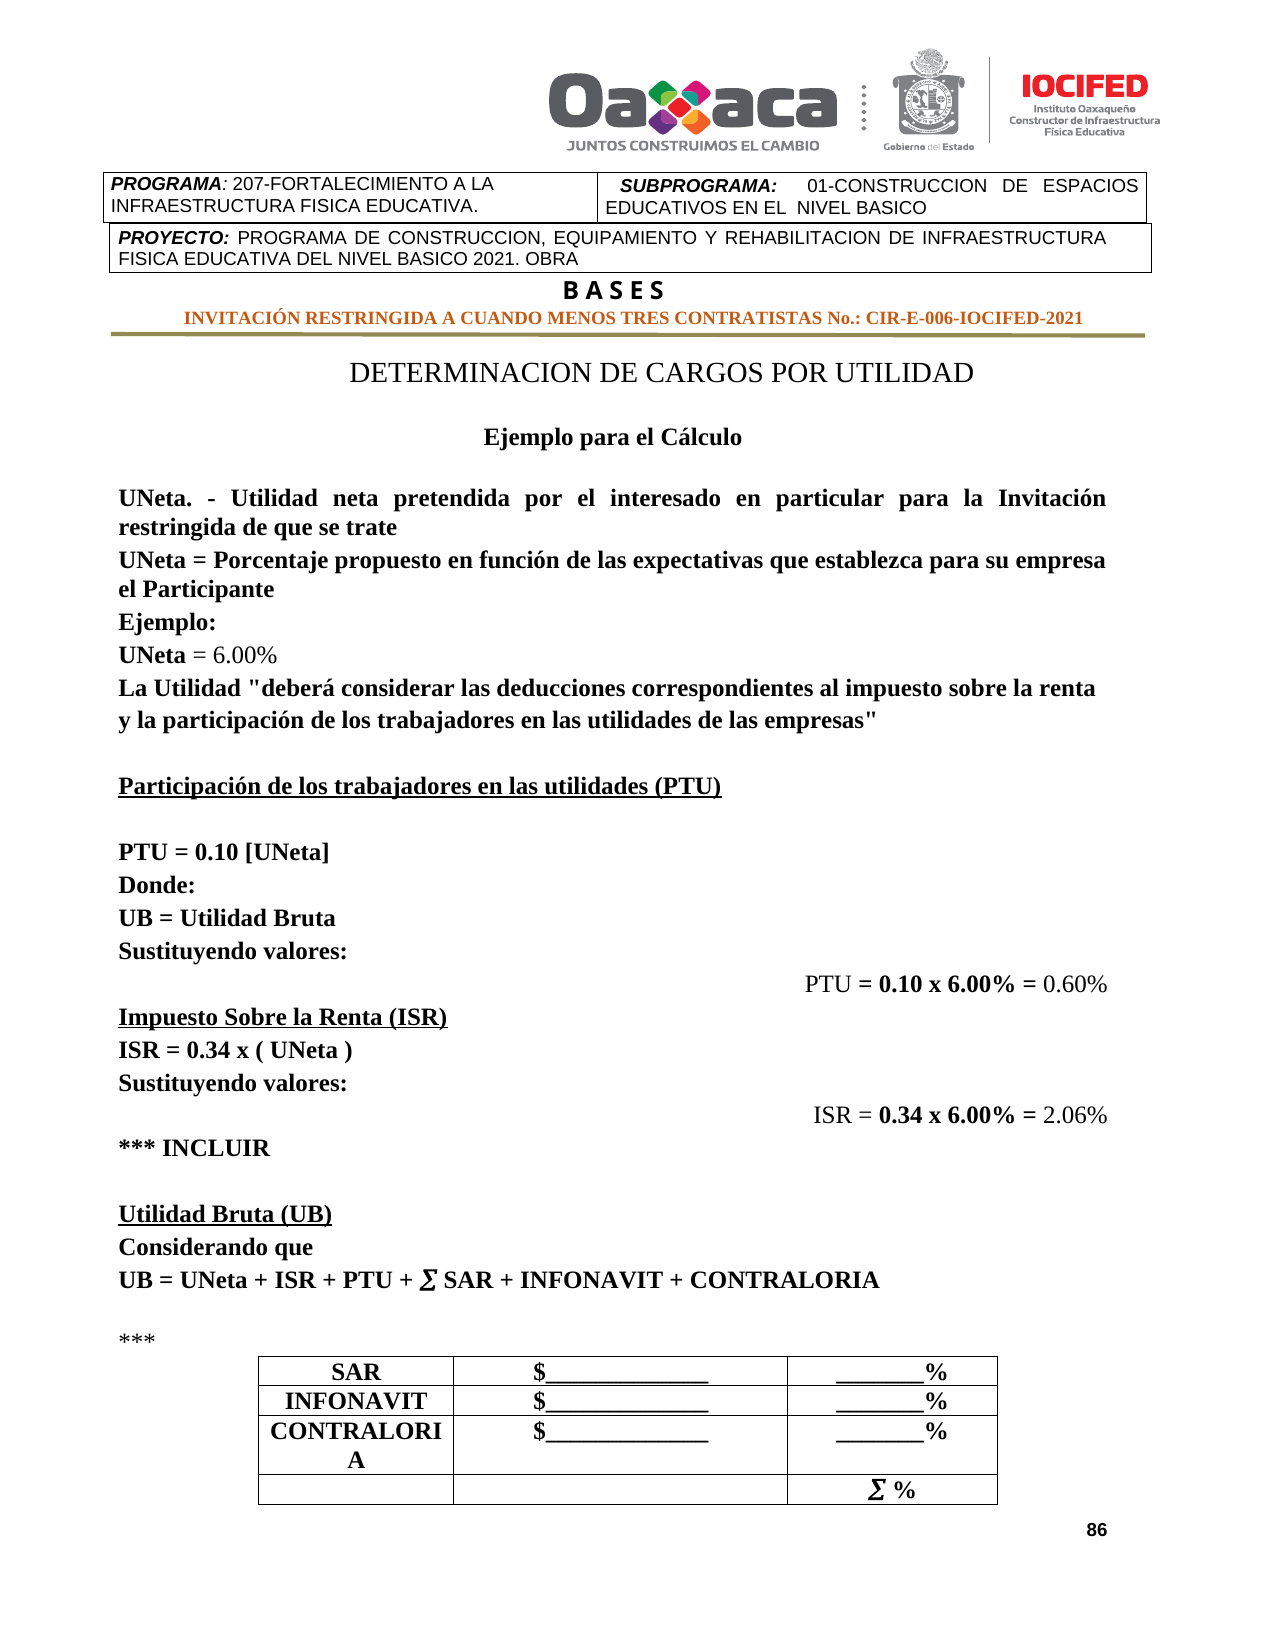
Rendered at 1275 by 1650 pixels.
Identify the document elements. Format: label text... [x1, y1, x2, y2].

table_cell [259, 1475, 453, 1503]
text UB = Utilidad Bruta [118, 903, 1107, 932]
text Sustituyendo valores: [118, 936, 1107, 965]
table_cell % [788, 1475, 997, 1503]
table_header SAR [259, 1357, 453, 1385]
text UNeta = 6.00% [118, 640, 1107, 668]
table_header _______% [788, 1357, 997, 1385]
subtitle *** INCLUIR [118, 1133, 1107, 1162]
text Participación de los trabajadores en las utilidades (PTU) [118, 771, 1107, 800]
text PTU = 0.10 x 6.00% = 0.60% [118, 969, 1107, 998]
text Ejemplo: [118, 607, 1107, 636]
table_cell INFONAVIT [259, 1386, 453, 1415]
text Considerando que [118, 1232, 1107, 1261]
text ISR = 0.34 x ( UNeta ) [118, 1035, 1107, 1063]
table_cell _______% [788, 1386, 997, 1415]
text Sustituyendo valores: [118, 1068, 1107, 1096]
table_header $_____________ [454, 1357, 787, 1385]
text Donde: [118, 870, 1107, 899]
text Utilidad Bruta (UB) [118, 1199, 1107, 1228]
table_cell [454, 1475, 787, 1503]
text UNeta. - Utilidad neta pretendida por el interesado en particular para restringida de que se trate [118, 483, 1107, 541]
table_cell _______% [788, 1416, 997, 1474]
text ISR = 0.34 x 6.00% = 2.06% [118, 1101, 1107, 1129]
text UNeta = Porcentaje propuesto en función de las expectativas que establezca para su empresa el Participante [118, 545, 1107, 603]
text "deberá considerar las deducciones correspondientes al impuesto sobre la renta [118, 673, 1107, 701]
table_cell $_____________ [454, 1416, 787, 1474]
text Impuesto Sobre (ISR) [118, 1002, 1107, 1031]
text y la participación de los trabajadores en las utilidades de las empresas" [118, 706, 1107, 734]
subtitle Ejemplo para el Cálculo [118, 422, 1107, 451]
text DETERMINACION DE CARGOS POR UTILIDAD [118, 355, 1205, 388]
text PTU = 0.10 [UNeta] [118, 837, 1107, 866]
table_cell CONTRALORIA [259, 1416, 453, 1474]
text UB = UNeta + ISR + PTU + SAR + INFONAVIT + CONTRALORIA [118, 1265, 1107, 1294]
table_cell $_____________ [454, 1386, 787, 1415]
text *** [118, 1327, 1107, 1356]
